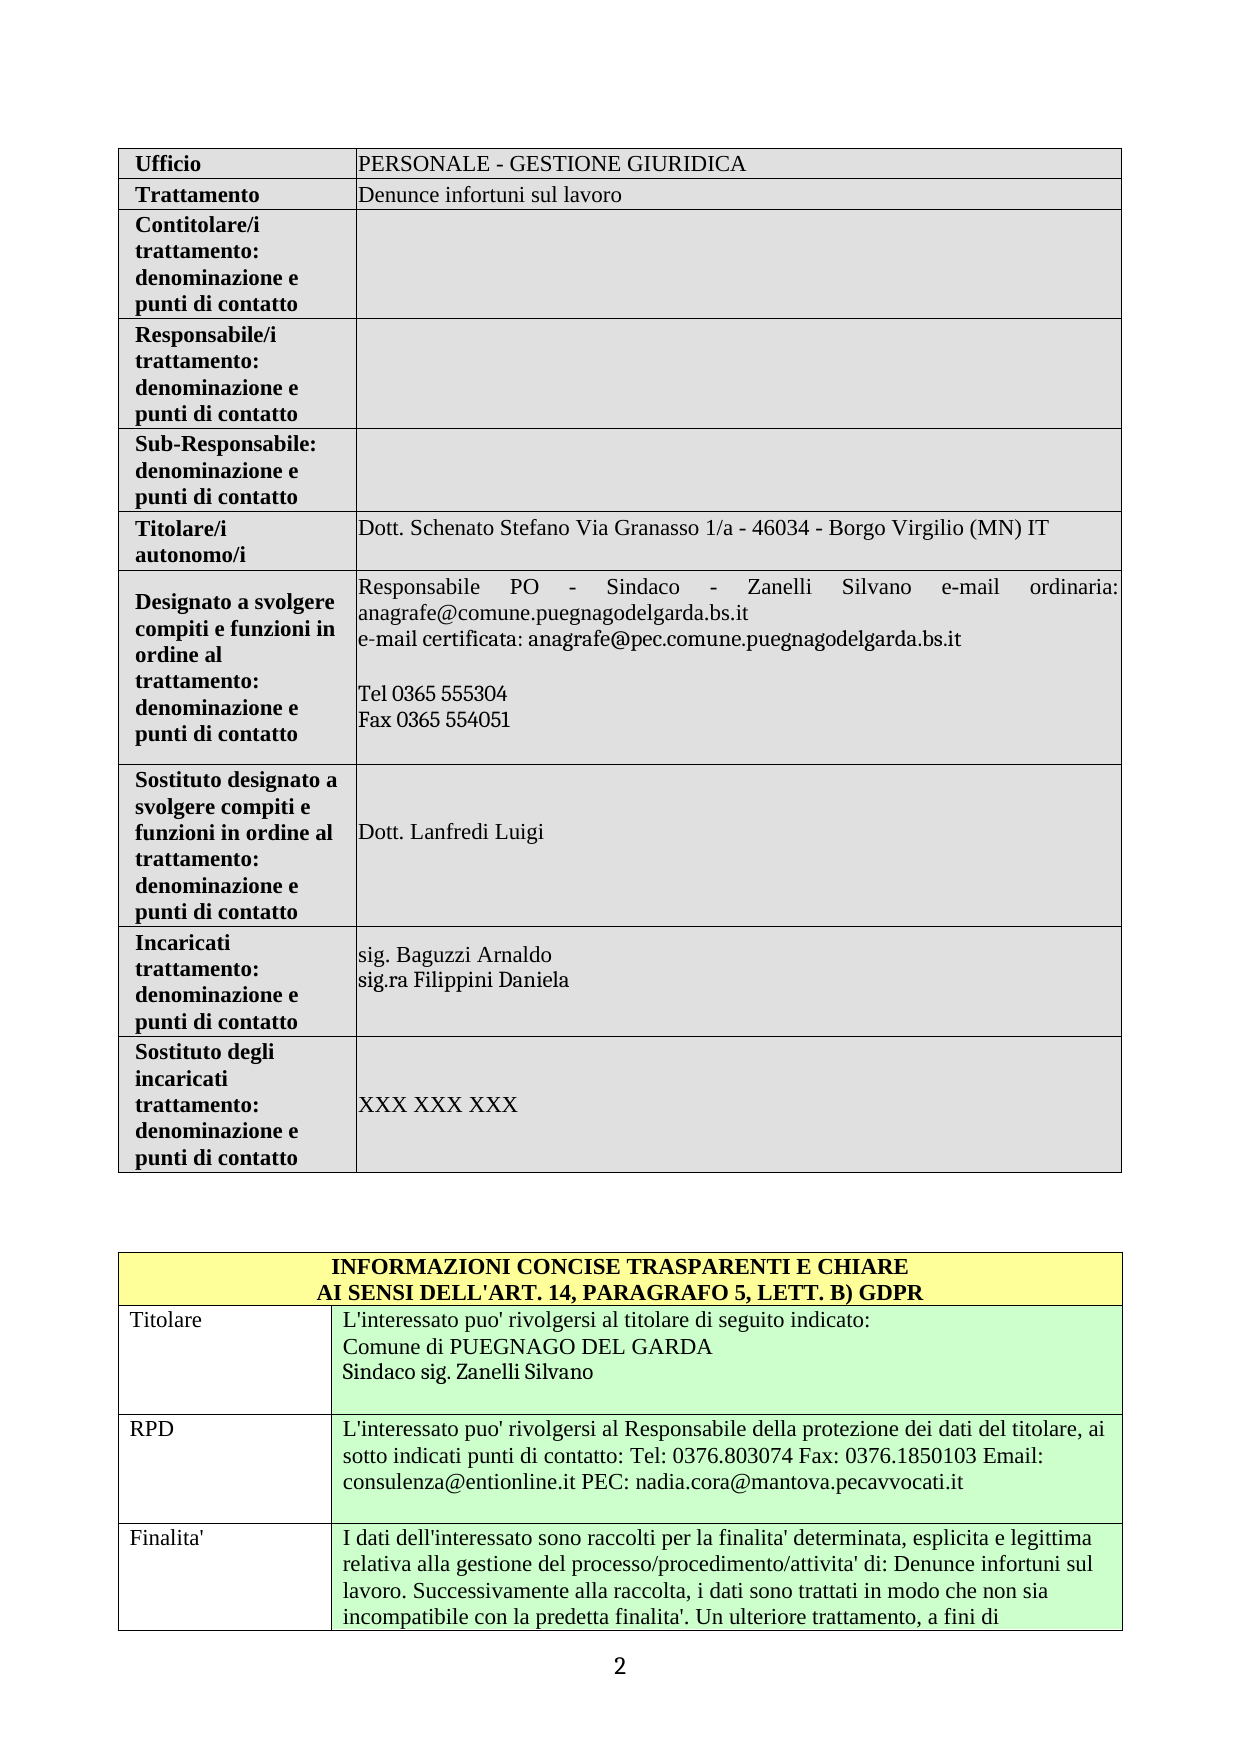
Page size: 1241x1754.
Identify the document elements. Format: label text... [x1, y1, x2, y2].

table_cell Dott. Lanfredi Luigi [357, 765, 1121, 926]
table_cell [357, 429, 1121, 511]
table_cell [357, 319, 1121, 428]
table_cell Sostituto degli incaricati trattamento: denominazione e punti di contatto [119, 1037, 356, 1172]
table_cell Titolare [119, 1306, 331, 1414]
table_cell Contitolare/i trattamento: denominazione e punti di contatto [119, 210, 356, 318]
table_cell Ufficio [119, 149, 356, 178]
table_cell Dott. Schenato Stefano Via Granasso 1/a - 46034 - Borgo Virgilio (MN) IT [357, 512, 1121, 570]
table_cell Sostituto designato a svolgere compiti e funzioni in ordine al trattamento: denominazione e punti di contatto [119, 765, 356, 926]
table_header INFORMAZIONI CONCISE TRASPARENTI E CHIARE AI SENSI DELL'ART. 14, PARAGRAFO 5, LETT. B) GDPR [119, 1253, 1122, 1305]
table_cell [357, 210, 1121, 318]
table_cell Sub-Responsabile: denominazione e punti di contatto [119, 429, 356, 511]
table_cell Responsabile/i trattamento: denominazione e punti di contatto [119, 319, 356, 428]
table_cell Denunce infortuni sul lavoro [357, 179, 1121, 209]
table_cell sig. Baguzzi Arnaldo sig.ra Filippini Daniela [357, 927, 1121, 1036]
table_cell L'interessato puo' rivolgersi al Responsabile della protezione dei dati del titolare, ai sotto indicati punti di contatto: Tel: 0376.803074 Fax: 0376.1850103 Email: consulenza@entionline.it PEC: nadia.cora@mantova.pecavvocati.it [332, 1415, 1122, 1523]
table_cell Incaricati trattamento: denominazione e punti di contatto [119, 927, 356, 1036]
table_cell Titolare/i autonomo/i [119, 512, 356, 570]
table_cell Responsabile PO - Sindaco - Zanelli Silvano e-mail ordinaria: anagrafe@comune.puegnagodelgarda.bs.it e-mail certificata: anagrafe@pec.comune.puegnagodelgarda.bs.it Tel 0365 555304 Fax 0365 554051 [357, 571, 1121, 764]
table_cell L'interessato puo' rivolgersi al titolare di seguito indicato: Comune di PUEGNAGO DEL GARDA Sindaco sig. Zanelli Silvano [332, 1306, 1122, 1414]
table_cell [357, 149, 1121, 178]
table_cell Designato a svolgere compiti e funzioni in ordine al trattamento: denominazione e punti di contatto [119, 571, 356, 764]
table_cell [332, 1524, 1122, 1629]
table_cell RPD [119, 1415, 331, 1523]
table_cell XXX XXX XXX [357, 1037, 1121, 1172]
table_cell Finalita' [119, 1524, 331, 1629]
table_cell Trattamento [119, 179, 356, 209]
